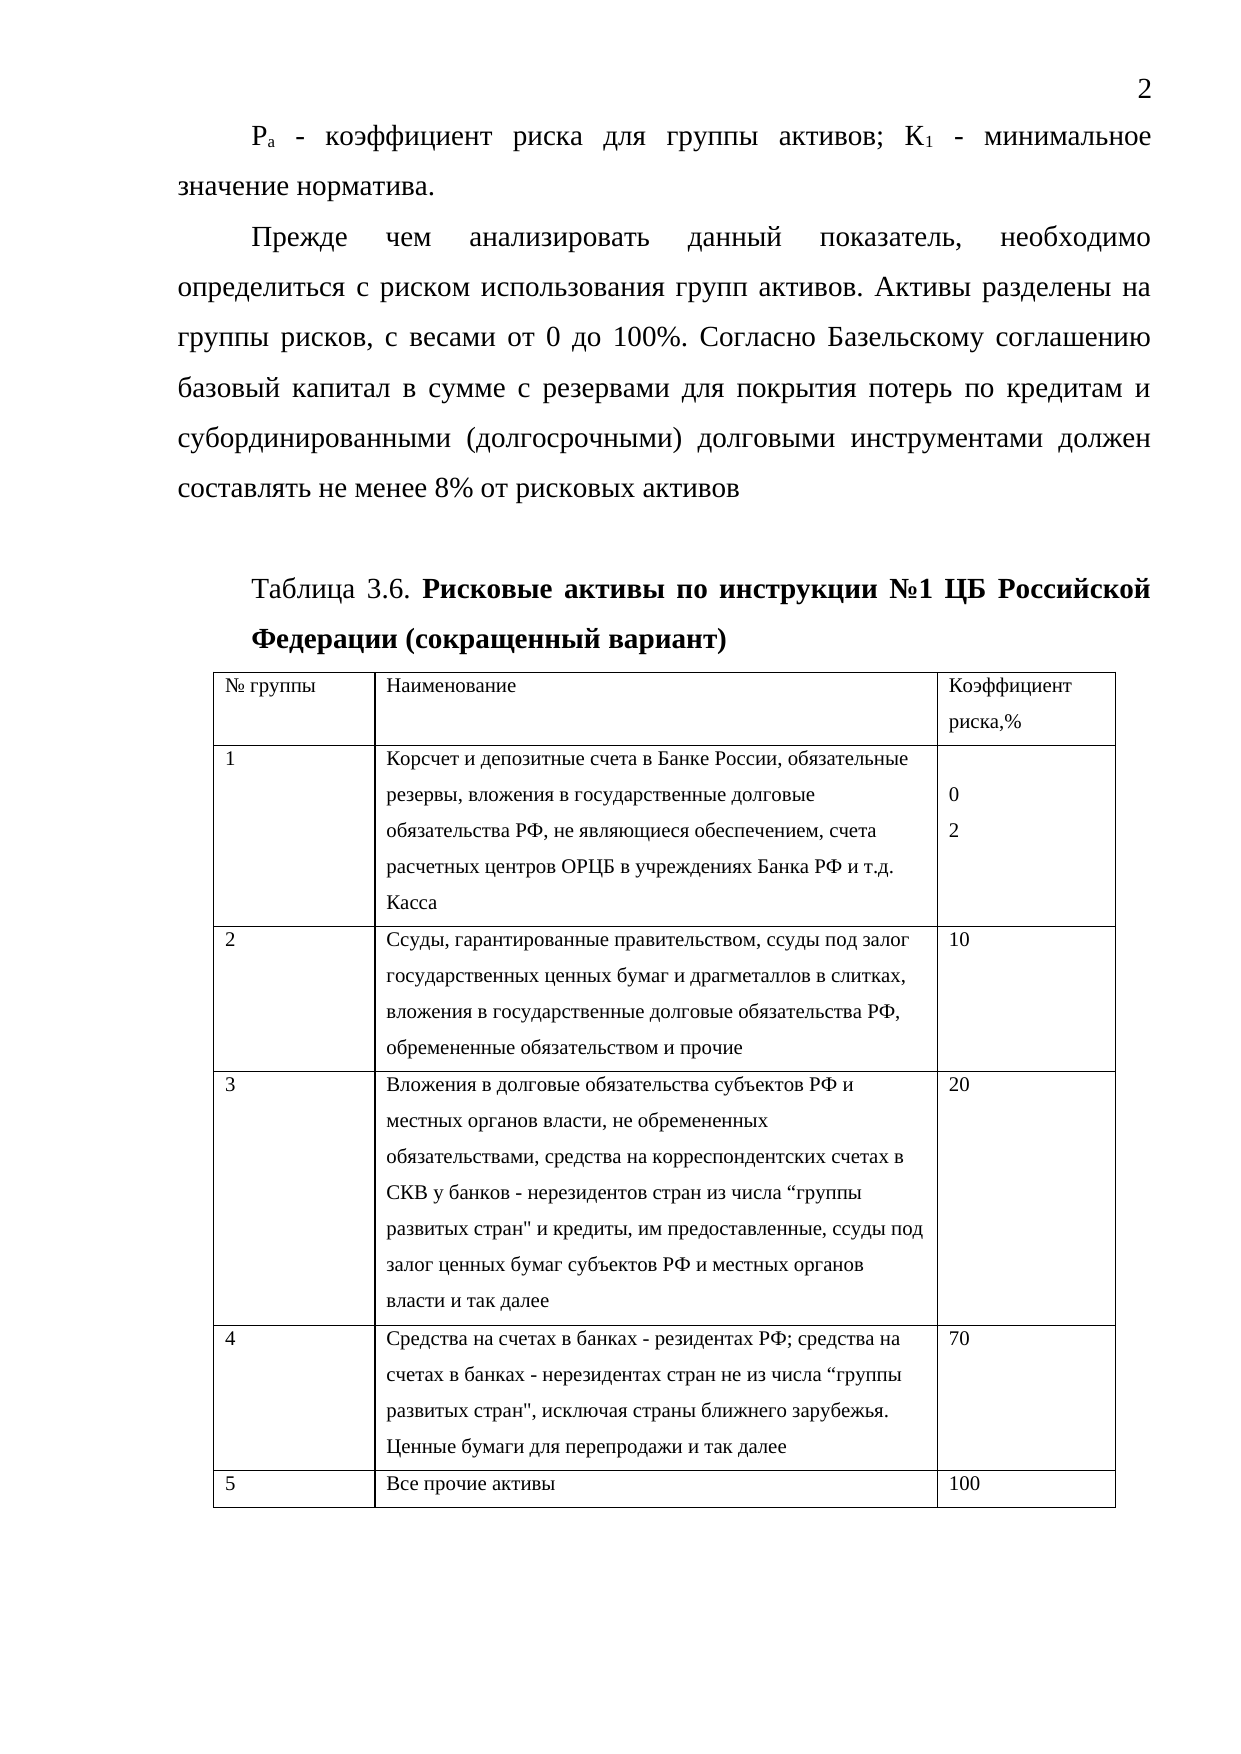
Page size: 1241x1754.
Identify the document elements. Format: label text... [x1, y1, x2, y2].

table_cell 3 [214, 1072, 374, 1324]
table_header Наименование [376, 673, 937, 745]
table_cell 10 [938, 927, 1115, 1071]
table_cell Ссуды, гарантированные правительством, ссуды под залог государственных ценных бумаг и драгметаллов в слитках, вложения в государственные долговые обязательства РФ, обремененные обязательством и прочие [376, 927, 937, 1071]
table_cell Вложения в долговые обязательства субъектов РФ и местных органов власти, не обремененных обязательствами, средства на корреспондентских счетах в СКВ у банков - нерезидентов стран из числа “группы развитых стран" и кредиты, им предоставленные, ссуды под залог ценных бумаг субъектов РФ и местных органов власти и так далее [376, 1072, 937, 1324]
text Ра - коэффициент риска для группы активов; К1 - минимальное значение норматива. [177, 118, 1152, 202]
text Прежде чем анализировать данный показатель, необходимо определиться с риском использования групп активов. Активы разделены на группы рисков, с весами от 0 до 100%. Согласно Базельскому соглашению базовый капитал в сумме с резервами для покрытия потерь по кредитам и субординированными (долгосрочными) долговыми инструментами должен составлять не менее 8% от рисковых активов [177, 219, 1152, 504]
table_cell 70 [938, 1326, 1115, 1470]
table_cell 5 [214, 1471, 374, 1507]
table_cell Корсчет и депозитные счета в Банке России, обязательные резервы, вложения в государственные долговые обязательства РФ, не являющиеся обеспечением, счета расчетных центров ОРЦБ в учреждениях Банка РФ и т.д. Касса [376, 746, 937, 926]
table_cell 20 [938, 1072, 1115, 1324]
table_cell Все прочие активы [376, 1471, 937, 1507]
table_header № группы [214, 673, 374, 745]
table_cell 0 2 [938, 746, 1115, 926]
table_cell Средства на счетах в банках - резидентах РФ; средства на счетах в банках - нерезидентах стран не из числа “группы развитых стран", исключая страны ближнего зарубежья. Ценные бумаги для перепродажи и так далее [376, 1326, 937, 1470]
text Таблица 3.6. Рисковые активы по инструкции №1 ЦБ Российской Федерации (сокращенный вариант) [251, 571, 1152, 655]
table_cell 100 [938, 1471, 1115, 1507]
table_header Коэффициент риска,% [938, 673, 1115, 745]
table_cell 4 [214, 1326, 374, 1470]
table_cell 2 [214, 927, 374, 1071]
table_cell 1 [214, 746, 374, 926]
